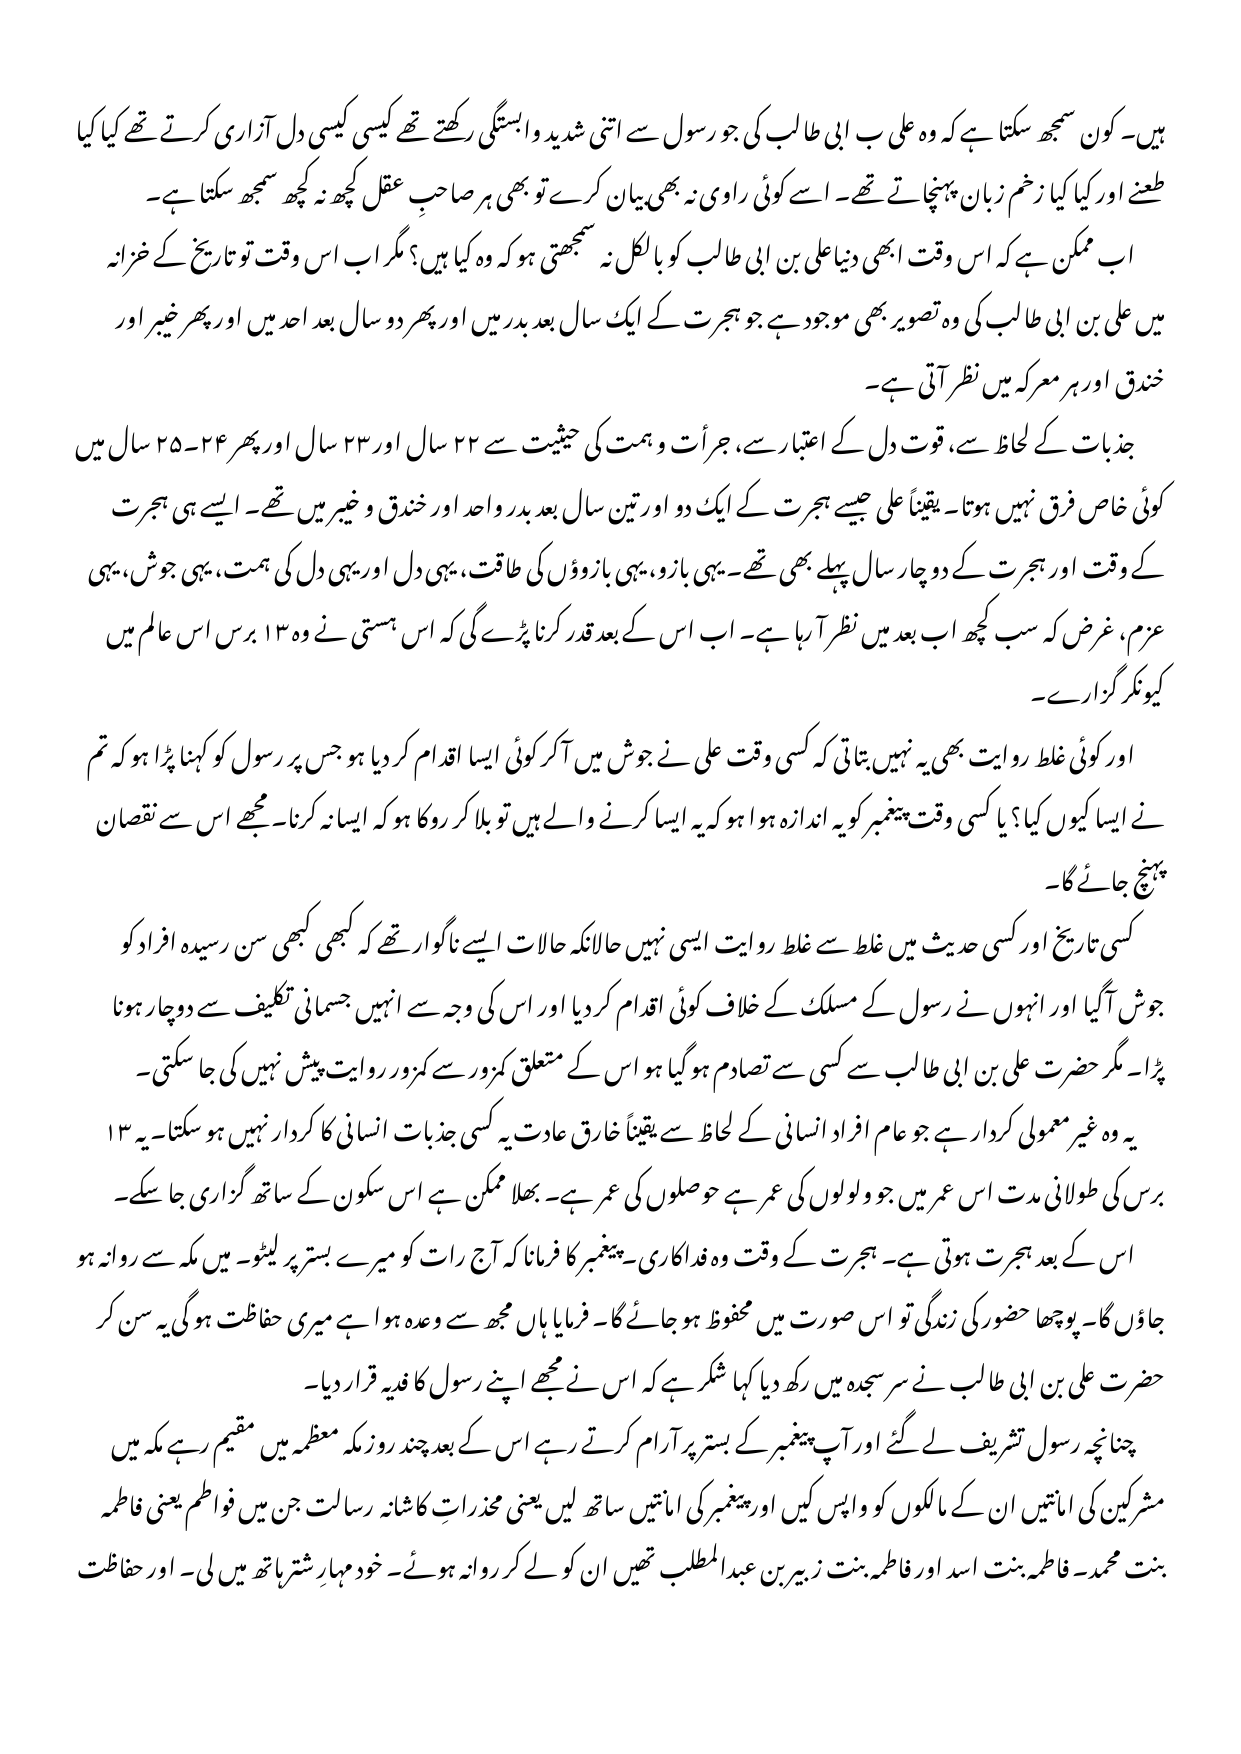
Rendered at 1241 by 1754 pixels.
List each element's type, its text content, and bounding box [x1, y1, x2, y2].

text اب ممکن ہے کہ اس وقت ابھی دنیاعلی بن ابی طالب کو بالکل نہ سمجھتی ہو کہ وہ کیا ہیں؟ مگر اب اس وقت تو تاریخ کے خزانہ میں علی بن ابی طالب کی وہ تصویر بھی موجود ہے جو ہجرت کے ایک سال بعد بدر میں اور پھر دو سال بعد احد میں اور پھر خیبر اور خندق اور ہر معرکہ میں نظر آتی ہے۔ [75, 219, 1165, 406]
text کسی تاریخ اور کسی حدیث میں غلط سے غلط روایت ایسی نہیں حالانکہ حالات ایسے ناگوار تھے کہ کبھی کبھی سن رسیدہ افراد کو جوش آ گیا اور انہوں نے رسول کے مسلک کے خلاف کوئی اقدام کر دیا اور اس کی وجہ سے انہیں جسمانی تکلیف سے دوچار ہونا پڑا۔ مگر حضرت علی بن ابی طالب سے کسی سے تصادم ہو گیا ہو اس کے متعلق کمزور سے کمزور روایت پیش نہیں کی جا سکتی۔ [75, 906, 1165, 1094]
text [75, 94, 1165, 219]
text یہ وہ غیرمعمولی کردار ہے جو عام افراد انسانی کے لحاظ سے یقیناً خارق عادت یہ کسی جذبات انسانی کا کردار نہیں ہو سکتا۔ یہ ۱۳ برس کی طولانی مدت اس عمر میں جو ولولوں کی عمر ہے حوصلوں کی عمر ہے۔ بھلا ممکن ہے اس سکون کے ساتھ گزاری جا سکے۔ [75, 1094, 1165, 1219]
text اس کے بعد ہجرت ہوتی ہے۔ ہجرت کے وقت وہ فداکاری۔ پیغمبر کا فرمانا کہ آج رات کو میرے بستر پر لیٹو۔ میں مکہ سے روانہ ہو جاؤں گا۔ پوچھا حضور کی زندگی تو اس صورت میں محفوظ ہو جائے گا۔ فرمایا ہاں مجھ سے وعدہ ہوا ہے میری حفاظت ہو گی یہ سن کر حضرت علی بن ابی طالب نے سر سجدہ میں رکھ دیا کہا شکر ہے کہ اس نے مجھے اپنے رسول کا فدیہ قرار دیا۔ [75, 1219, 1165, 1406]
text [75, 1406, 1165, 1594]
text اور کوئی غلط روایت بھی یہ نہیں بتاتی کہ کسی وقت علی نے جوش میں آ کر کوئی ایسا اقدام کر دیا ہو جس پر رسول کو کہنا پڑا ہو کہ تم نے ایسا کیوں کیا؟ یا کسی وقت پیغمبر کو یہ اندازہ ہوا ہو کہ یہ ایسا کرنے والے ہیں تو بلا کر روکا ہو کہ ایسا نہ کرنا۔ مجھے اس سے نقصان پہنچ جائے گا۔ [75, 719, 1165, 906]
text جذبات کے لحاظ سے، قوت دل کے اعتبار سے، جرأت و ہمت کی حیثیت سے ۲۲ سال اور ۲۳ سال اور پھر ۲۴۔۲۵ سال میں کوئی خاص فرق نہیں ہوتا۔ یقیناً علی جیسے ہجرت کے ایک دو اور تین سال بعد بدر واحد اور خندق و خیبر میں تھے۔ ایسے ہی ہجرت کے وقت اور ہجرت کے دو چار سال پہلے بھی تھے۔ یہی بازو، یہی بازوؤں کی طاقت، یہی دل اور یہی دل کی ہمت، یہی جوش، یہی عزم، غرض کہ سب کچھ اب بعد میں نظر آ رہا ہے۔ اب اس کے بعد قدر کرنا پڑے گی کہ اس ہستی نے وہ ۱۳ برس اس عالم میں کیونکر گزارے۔ [75, 406, 1165, 719]
